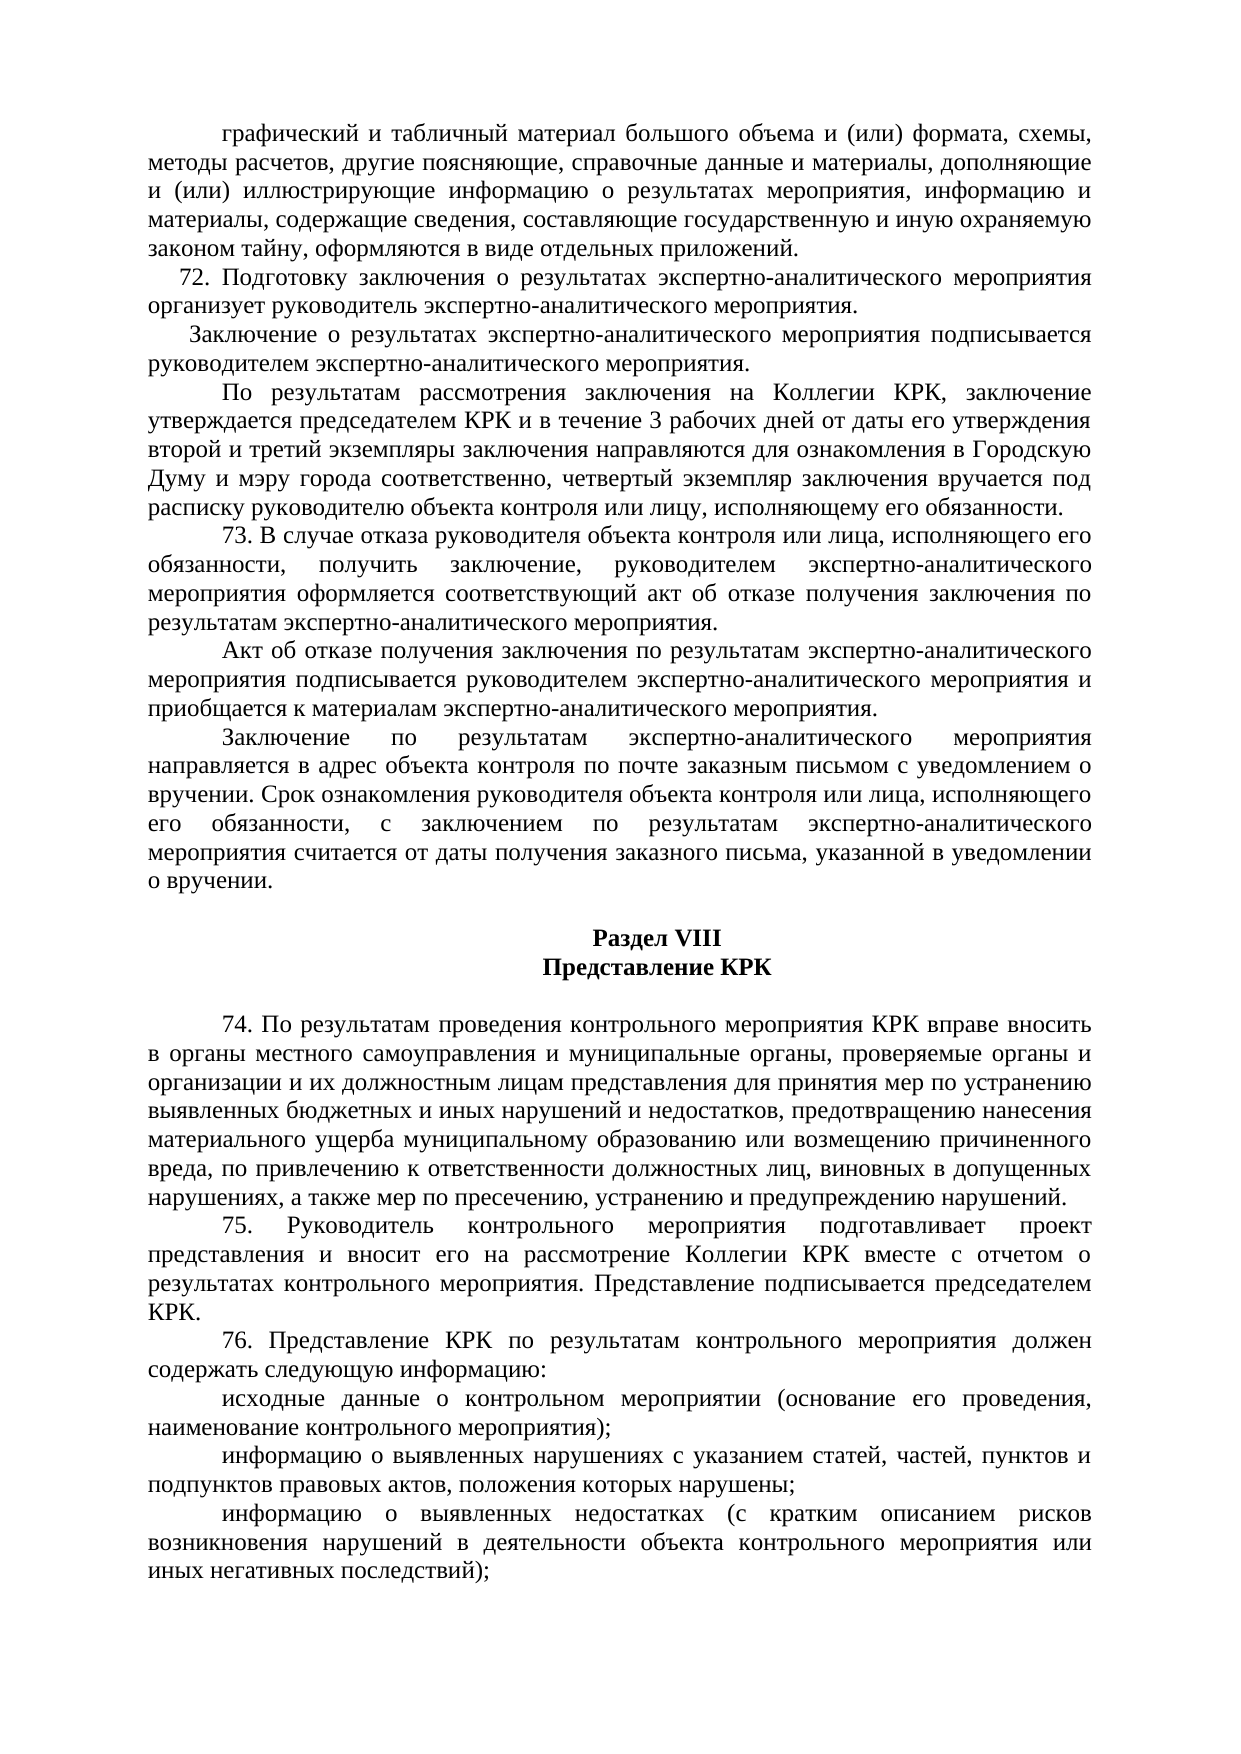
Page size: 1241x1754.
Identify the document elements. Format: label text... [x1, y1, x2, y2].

text исходные данные о контрольном мероприятии (основание его проведения, наименование контрольного мероприятия); [148, 1383, 1092, 1441]
text 75. Руководитель контрольного мероприятия подготавливает проект представления и вносит его на рассмотрение Коллегии КРК вместе с отчетом о результатах контрольного мероприятия. Представление подписывается председателем КРК. [148, 1211, 1092, 1326]
text Раздел VIII [148, 923, 1092, 952]
text 73. В случае отказа руководителя объекта контроля или лица, исполняющего его обязанности, получить заключение, руководителем экспертно-аналитического мероприятия оформляется соответствующий акт об отказе получения заключения по результатам экспертно-аналитического мероприятия. [148, 521, 1092, 636]
text Заключение по результатам экспертно-аналитического мероприятия направляется в адрес объекта контроля по почте заказным письмом с уведомлением о вручении. Срок ознакомления руководителя объекта контроля или лица, исполняющего его обязанности, с заключением по результатам экспертно-аналитического мероприятия считается от даты получения заказного письма, указанной в уведомлении о вручении. [148, 722, 1092, 894]
text информацию о выявленных нарушениях с указанием статей, частей, пунктов и подпунктов правовых актов, положения которых нарушены; [148, 1441, 1092, 1498]
text информацию о выявленных недостатках (с кратким описанием рисков возникновения нарушений в деятельности объекта контрольного мероприятия или иных негативных последствий); [148, 1498, 1092, 1584]
text По результатам рассмотрения заключения на Коллегии КРК, заключение утверждается председателем КРК и в течение 3 рабочих дней от даты его утверждения второй и третий экземпляры заключения направляются для ознакомления в Городскую Думу и мэру города соответственно, четвертый экземпляр заключения вручается под расписку руководителю объекта контроля или лицу, исполняющему его обязанности. [148, 377, 1092, 521]
text графический и табличный материал большого объема и (или) формата, схемы, методы расчетов, другие поясняющие, справочные данные и материалы, дополняющие и (или) иллюстрирующие информацию о результатах мероприятия, информацию и материалы, содержащие сведения, составляющие государственную и иную охраняемую законом тайну, оформляются в виде отдельных приложений. [148, 118, 1092, 262]
text 76. Представление КРК по результатам контрольного мероприятия должен содержать следующую информацию: [148, 1326, 1092, 1383]
text 74. По результатам проведения контрольного мероприятия КРК вправе вносить в органы местного самоуправления и муниципальные органы, проверяемые органы и организации и их должностным лицам представления для принятия мер по устранению выявленных бюджетных и иных нарушений и недостатков, предотвращению нанесения материального ущерба муниципальному образованию или возмещению причиненного вреда, по привлечению к ответственности должностных лиц, виновных в допущенных нарушениях, а также мер по пресечению, устранению и предупреждению нарушений. [148, 1009, 1092, 1211]
text Заключение о результатах экспертно-аналитического мероприятия подписывается руководителем экспертно-аналитического мероприятия. [148, 319, 1092, 377]
text Представление КРК [148, 952, 1092, 981]
text Акт об отказе получения заключения по результатам экспертно-аналитического мероприятия подписывается руководителем экспертно-аналитического мероприятия и приобщается к материалам экспертно-аналитического мероприятия. [148, 636, 1092, 722]
text 72. Подготовку заключения о результатах экспертно-аналитического мероприятия организует руководитель экспертно-аналитического мероприятия. [148, 262, 1092, 319]
